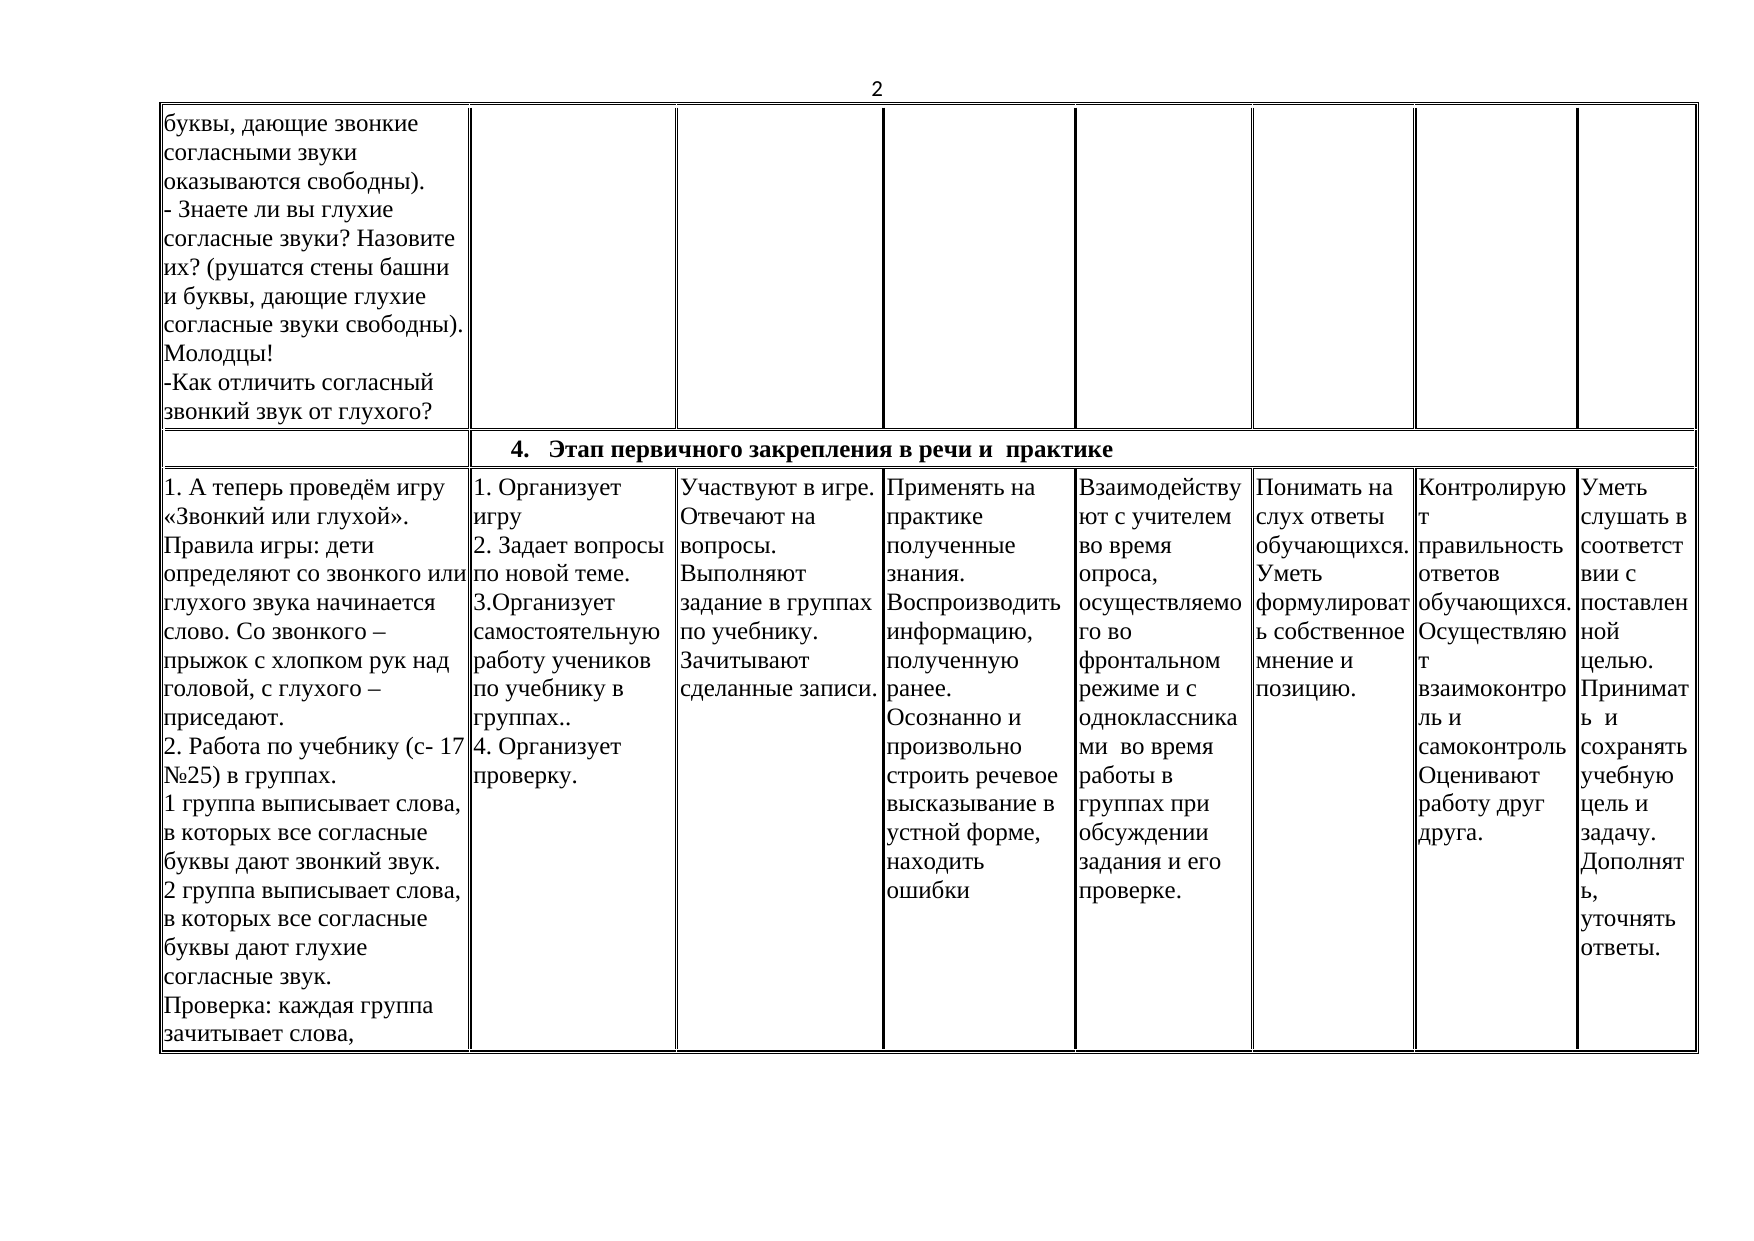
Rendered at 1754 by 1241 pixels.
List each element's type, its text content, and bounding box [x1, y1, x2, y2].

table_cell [1253, 467, 1415, 1050]
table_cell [883, 105, 1075, 428]
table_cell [677, 469, 883, 1050]
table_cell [883, 469, 1075, 1050]
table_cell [470, 469, 677, 1050]
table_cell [161, 103, 470, 428]
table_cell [677, 105, 883, 428]
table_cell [1075, 105, 1252, 428]
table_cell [1075, 469, 1252, 1050]
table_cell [1253, 103, 1415, 428]
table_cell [1577, 105, 1695, 428]
table_cell Этап первичного закрепления в речи и практике [470, 428, 1697, 466]
table_cell [161, 428, 470, 466]
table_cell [1415, 105, 1577, 428]
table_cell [1415, 469, 1577, 1050]
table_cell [470, 105, 677, 428]
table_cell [161, 466, 470, 1050]
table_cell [1577, 466, 1697, 1050]
